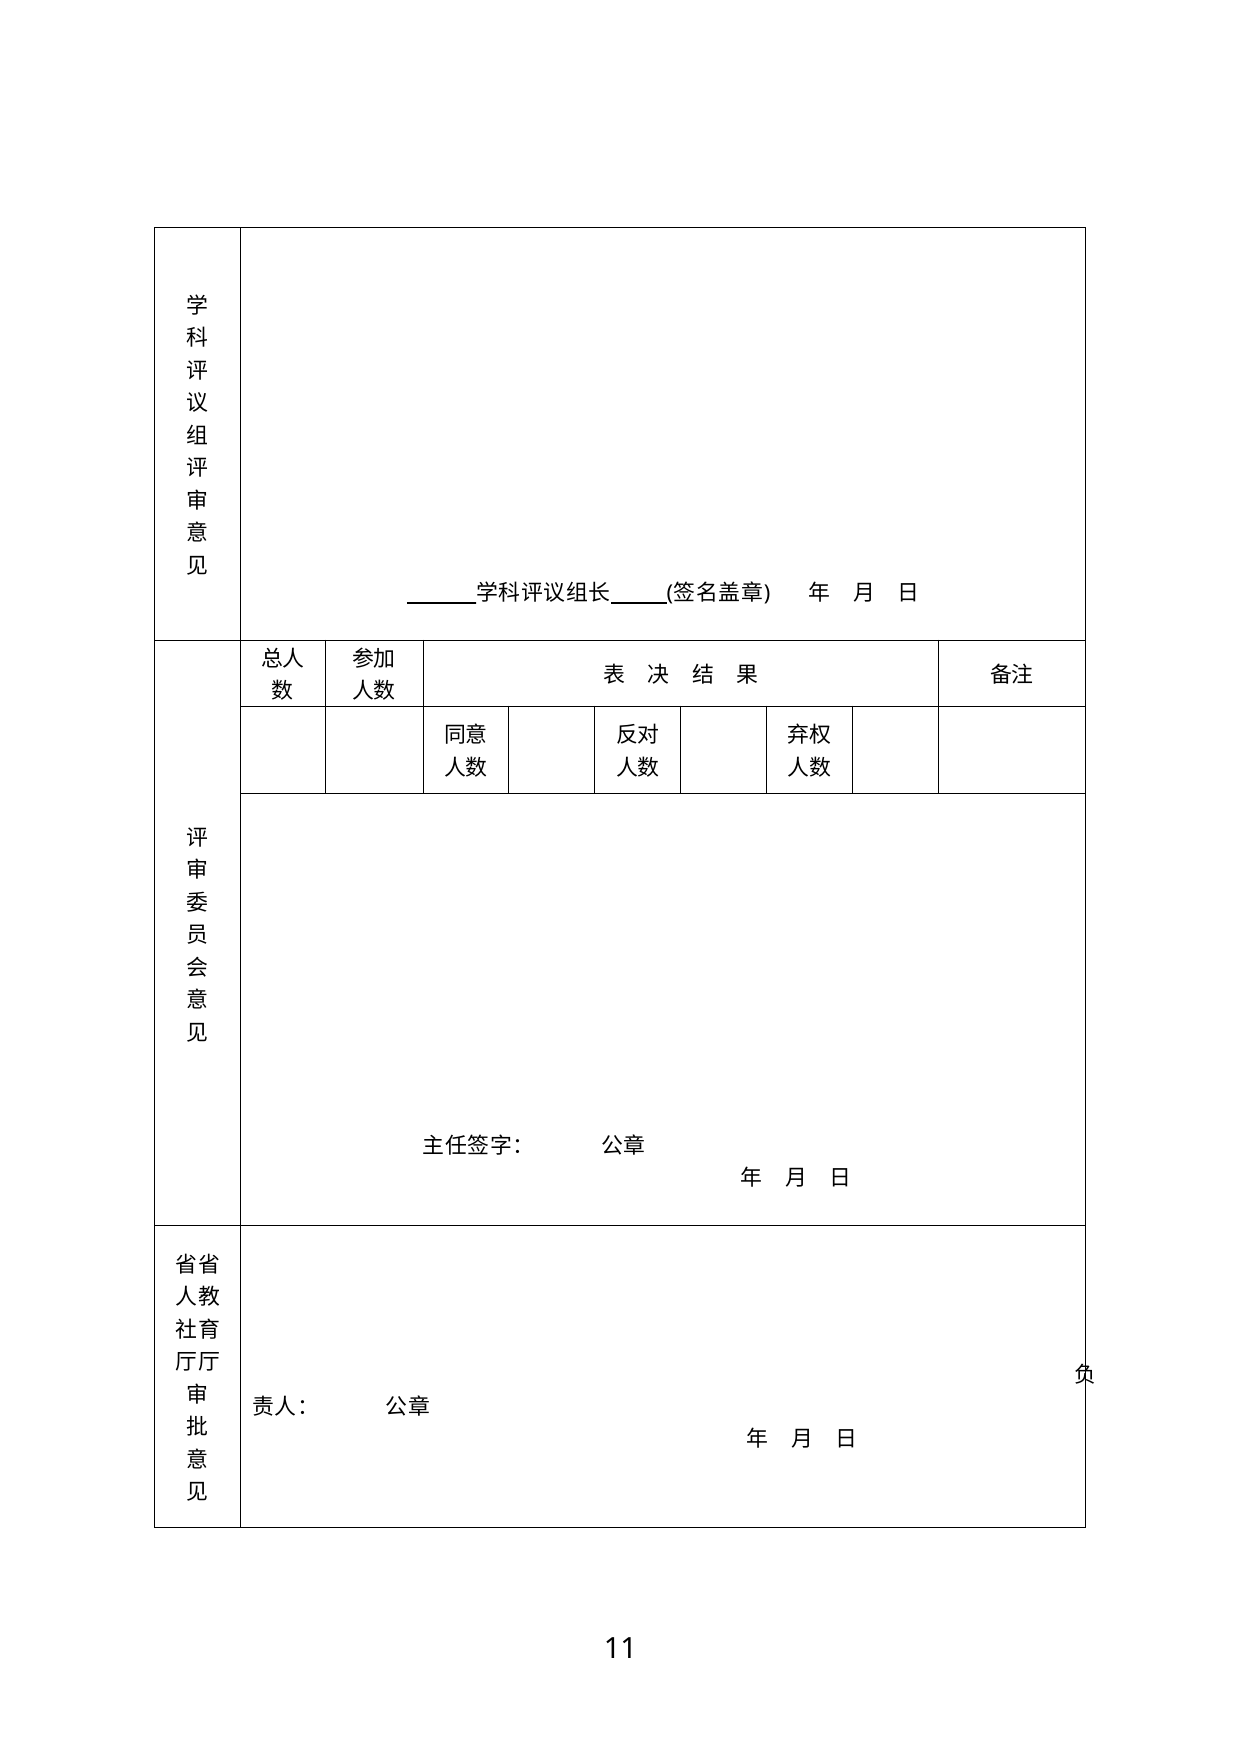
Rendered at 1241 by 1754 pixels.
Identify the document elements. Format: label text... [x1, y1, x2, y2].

table_cell 反对 人数 [595, 707, 680, 793]
table_cell 参加 人数 [326, 641, 423, 706]
table_cell 备注 [939, 641, 1085, 706]
table_cell [853, 707, 938, 793]
table_cell 负责人： 公章 年 月 日 [241, 1226, 1085, 1527]
table_cell 总人数 [241, 641, 325, 706]
table_cell [681, 707, 766, 793]
table_cell 同意 人数 [424, 707, 508, 793]
table_cell 省省人教社育厅厅审 批 意 见 [155, 1226, 240, 1527]
table_header 学科评议组长 (签名盖章) 年 月 日 [241, 228, 1085, 639]
table_cell 弃权人数 [767, 707, 852, 793]
table_cell 评 审 委 员 会 意 见 [155, 641, 240, 1225]
table_cell 主任签字： 公章 年 月 日 [241, 794, 1085, 1225]
table_cell 表 决 结 果 [424, 641, 938, 706]
table_cell [509, 707, 594, 793]
table_cell [241, 707, 325, 793]
table_cell [939, 707, 1085, 793]
table_cell [326, 707, 423, 793]
table_header 学 科 评 议 组 评 审 意 见 [155, 228, 240, 639]
